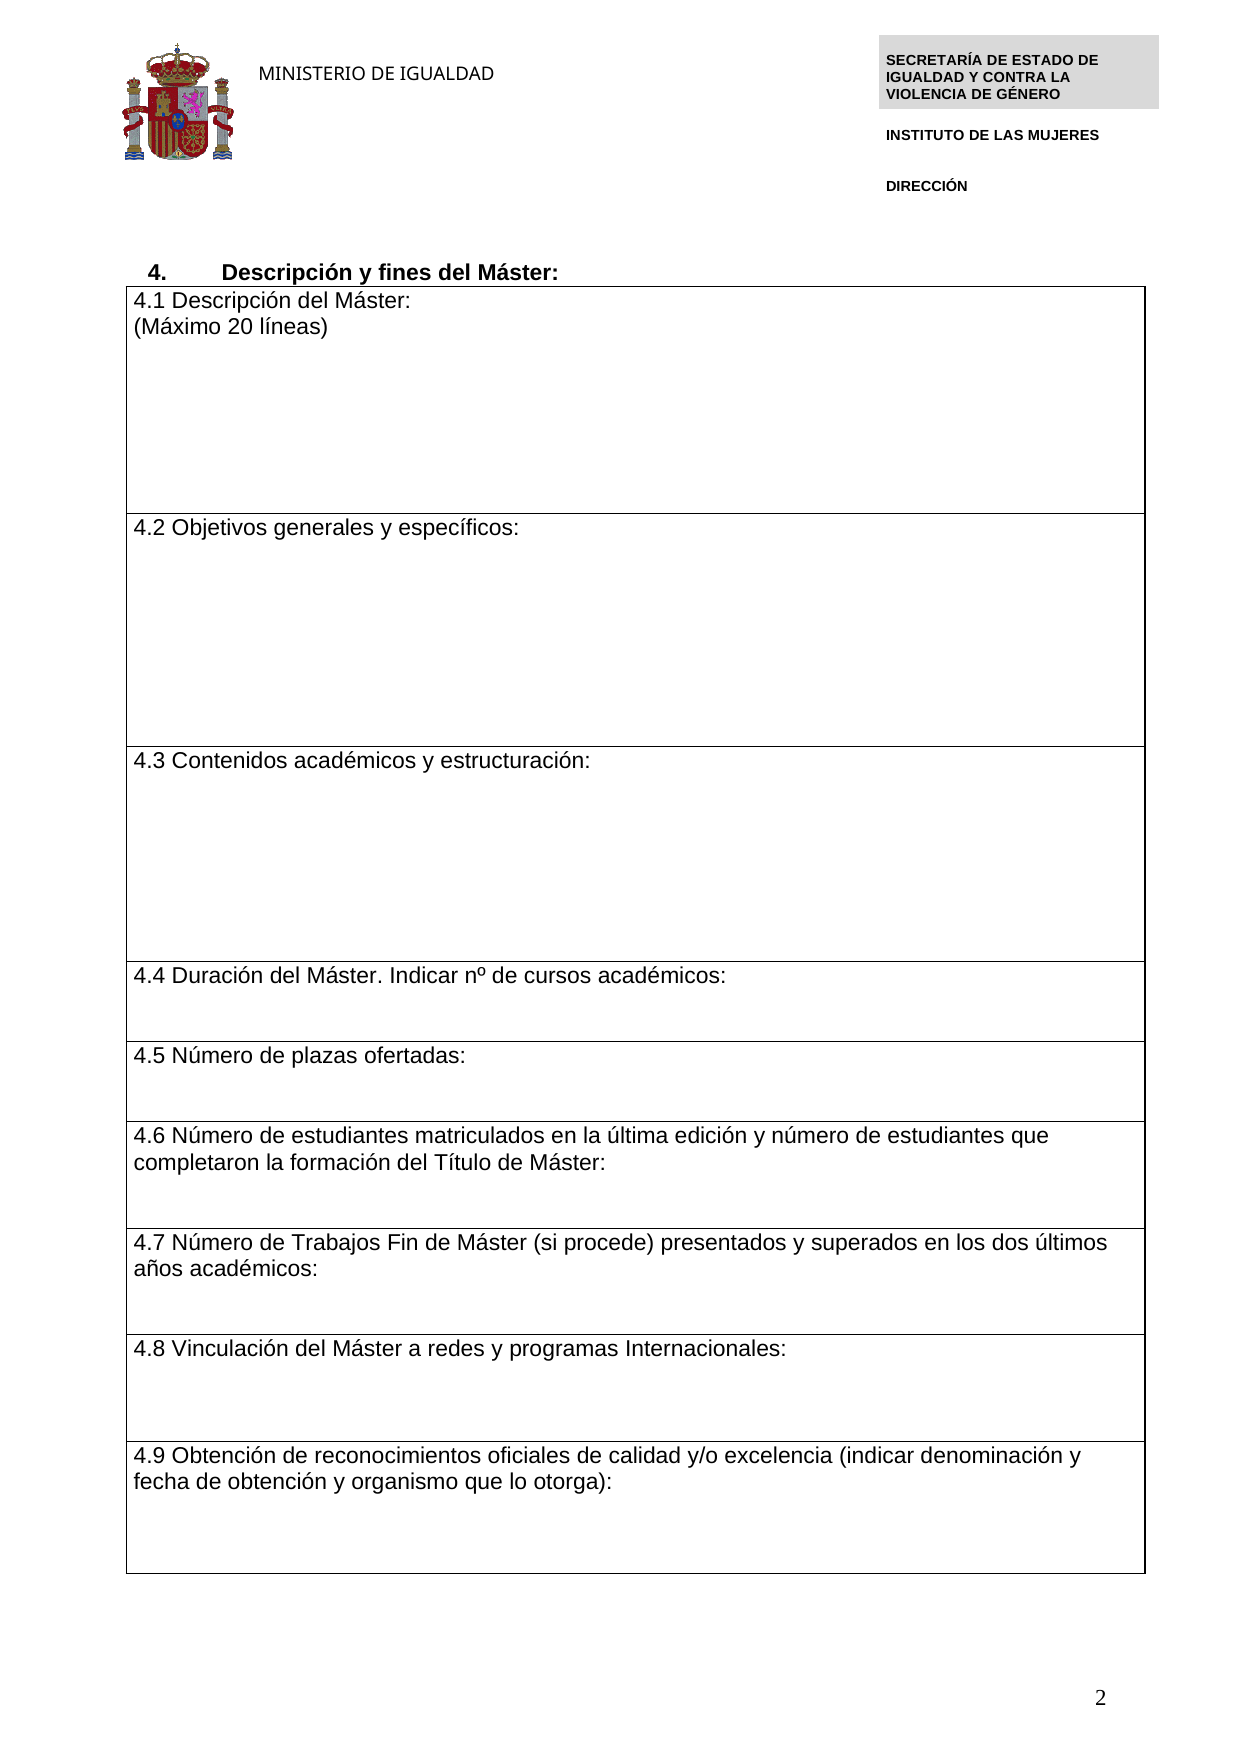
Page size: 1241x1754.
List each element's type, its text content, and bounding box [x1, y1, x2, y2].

table_cell 4.5 Número de plazas ofertadas: [127, 1042, 1144, 1121]
table_cell 4.6 Número de estudiantes matriculados en la última edición y número de estudiantes que completaron la formación del Título de Máster: [127, 1122, 1144, 1228]
table_cell 4.2 Objetivos generales y específicos: [127, 514, 1144, 746]
text 4. Descripción y fines del Máster: [148, 259, 1106, 286]
table_header 4.1 Descripción del Máster: (Máximo 20 líneas) [127, 287, 1144, 513]
picture [115, 42, 241, 160]
table_cell 4.7 Número de Trabajos Fin de Máster (si procede) presentados y superados en los dos últimos años académicos: [127, 1229, 1144, 1334]
table_cell 4.9 Obtención de reconocimientos oficiales de calidad y/o excelencia (indicar denominación y fecha de obtención y organismo que lo otorga): [127, 1442, 1144, 1573]
table_cell 4.3 Contenidos académicos y estructuración: [127, 747, 1144, 961]
table_cell 4.4 Duración del Máster. Indicar nº de cursos académicos: [127, 962, 1144, 1041]
table_cell 4.8 Vinculación del Máster a redes y programas Internacionales: [127, 1335, 1144, 1441]
